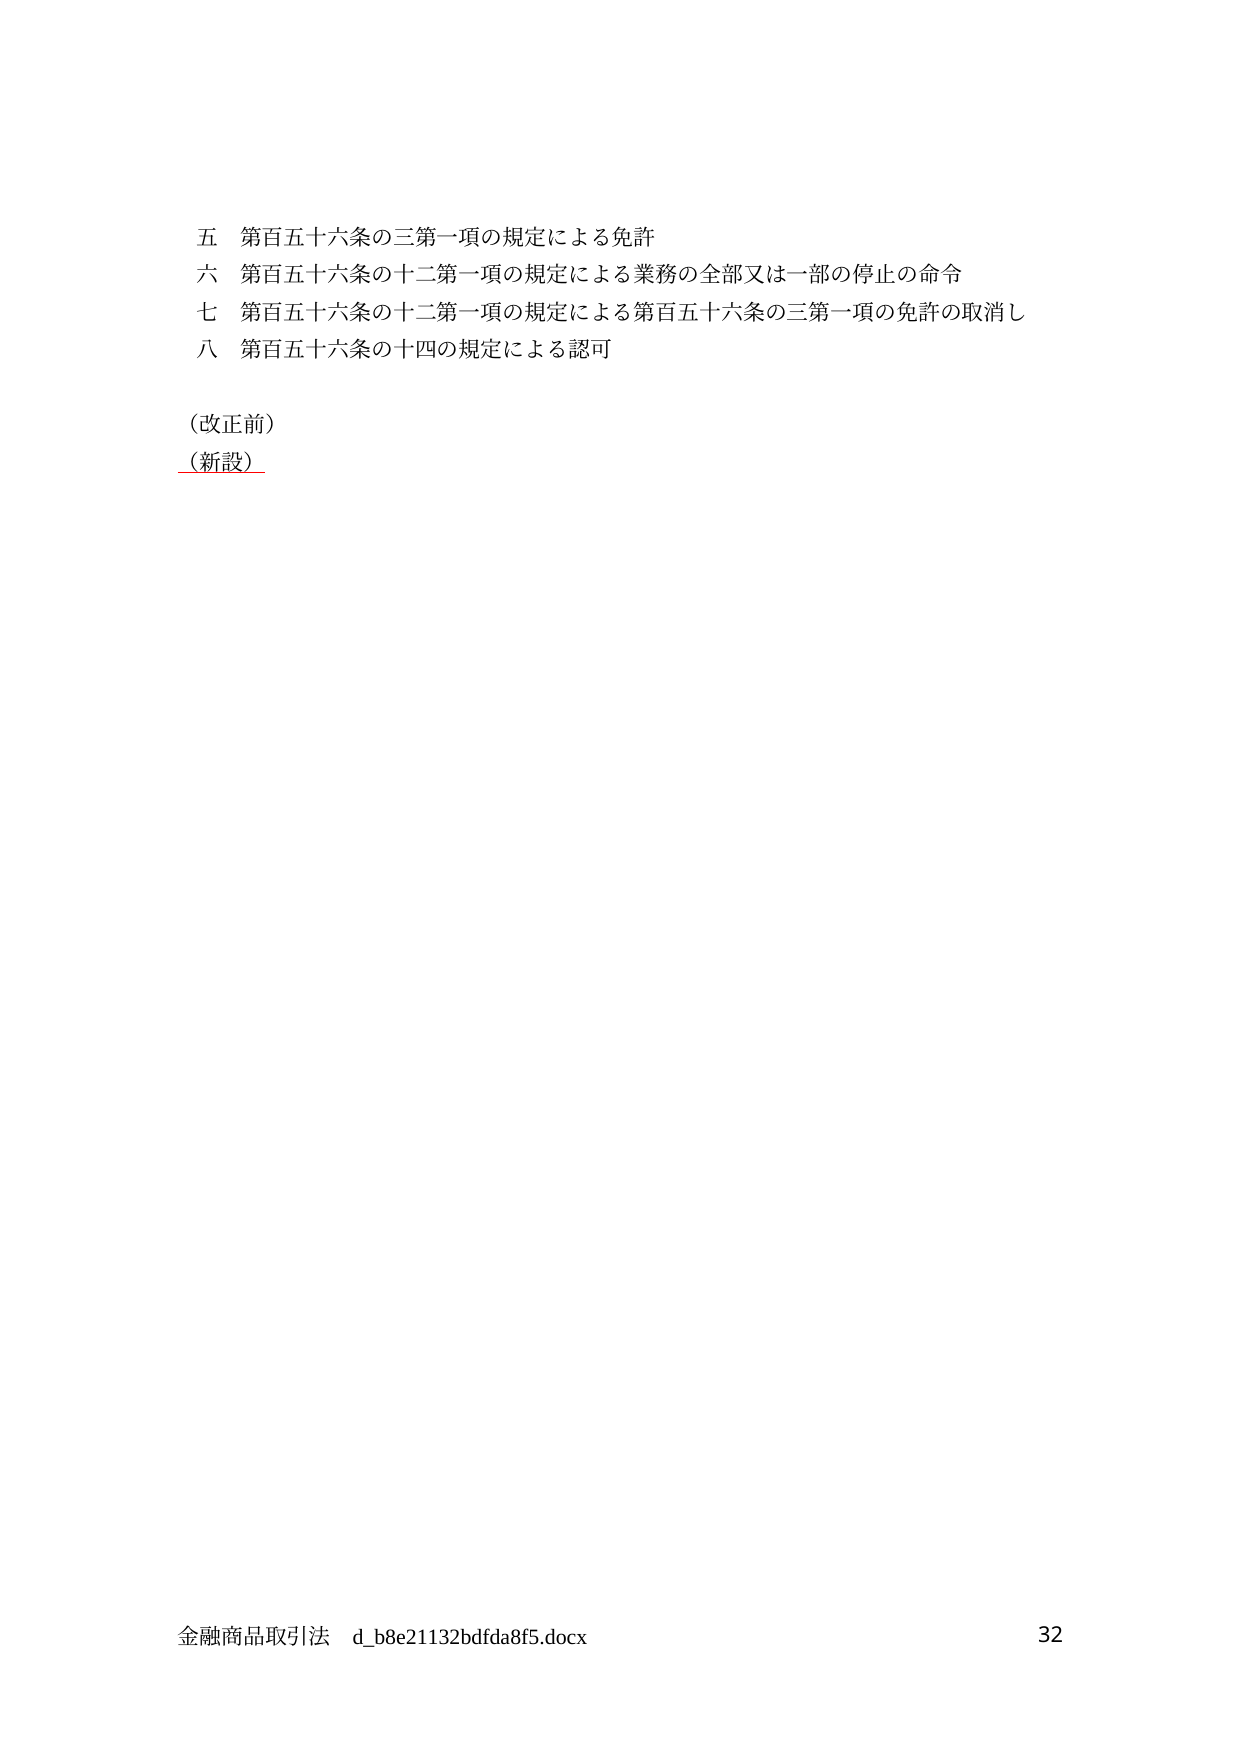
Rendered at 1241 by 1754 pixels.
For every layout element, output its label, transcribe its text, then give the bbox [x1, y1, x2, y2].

text 五 第百五十六条の三第一項の規定による免許 [196, 217, 1063, 254]
text （新設） [177, 442, 1063, 479]
text 六 第百五十六条の十二第一項の規定による業務の全部又は一部の停止の命令 [196, 254, 1063, 292]
text 七 第百五十六条の十二第一項の規定による第百五十六条の三第一項の免許の取消し [196, 292, 1063, 329]
text （改正前） [177, 404, 1063, 442]
text 八 第百五十六条の十四の規定による認可 [196, 329, 1063, 367]
